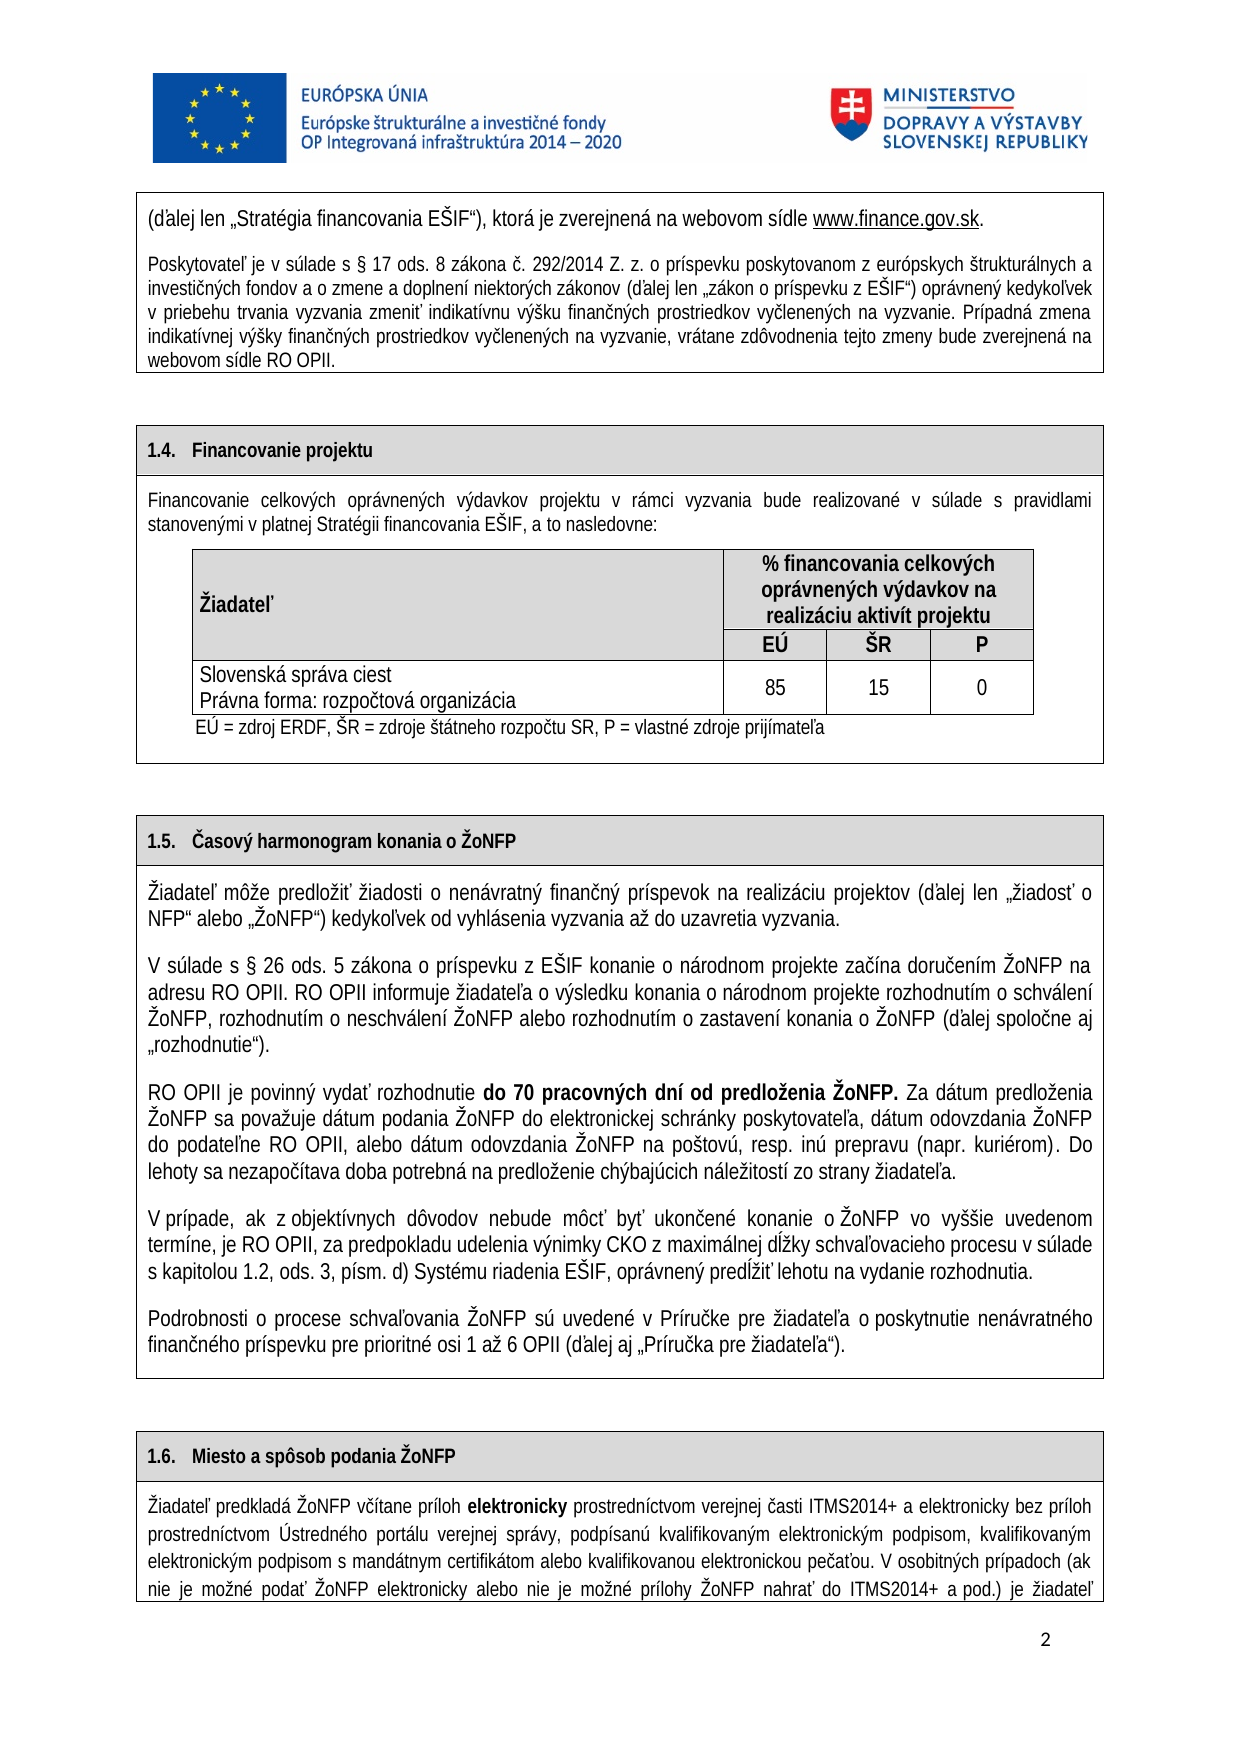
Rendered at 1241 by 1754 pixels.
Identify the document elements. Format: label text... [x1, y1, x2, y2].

table_header Časový harmonogram konania o ŽoNFP [137, 816, 1103, 865]
table_header Financovanie projektu [137, 426, 1103, 474]
picture [152, 73, 1088, 163]
table_cell Financovanie celkových oprávnených výdavkov projektu v rámci vyzvania bude realizované v súlade s pravidlami stanovenými v platnej Stratégii financovania EŠIF, a to nasledovne: EÚ = zdroj ERDF, ŠR = zdroje štátneho rozpočtu SR, P = vlastné zdroje prijímateľa [137, 476, 1103, 763]
table_header Miesto a spôsob podania ŽoNFP [137, 1432, 1103, 1481]
table_cell Žiadateľ môže predložiť žiadosti o nenávratný finančný príspevok na realizáciu projektov (ďalej len „žiadosť o NFP“ alebo „ŽoNFP“) kedykoľvek od vyhlásenia vyzvania až do uzavretia vyzvania. V súlade s § 26 ods. 5 zákona o príspevku z EŠIF konanie o národnom projekte začína doručením ŽoNFP na adresu RO OPII. RO OPII informuje žiadateľa o výsledku konania o národnom projekte rozhodnutím o schválení ŽoNFP, rozhodnutím o neschválení ŽoNFP alebo rozhodnutím o zastavení konania o ŽoNFP (ďalej spoločne aj „rozhodnutie“). RO OPII je povinný vydať rozhodnutie do 70 pracovných dní od predloženia ŽoNFP. Za dátum predloženia ŽoNFP sa považuje dátum podania ŽoNFP do elektronickej schránky poskytovateľa, dátum odovzdania ŽoNFP do podateľne RO OPII, alebo dátum odovzdania ŽoNFP na poštovú, resp. inú prepravu (napr. kuriérom). Do lehoty sa nezapočítava doba potrebná na predloženie chýbajúcich náležitostí zo strany žiadateľa. V prípade, ak z objektívnych dôvodov nebude môcť byť ukončené konanie o ŽoNFP vo vyššie uvedenom termíne, je RO OPII, za predpokladu udelenia výnimky CKO z maximálnej dĺžky schvaľovacieho procesu v súlade s kapitolou 1.2, ods. 3, písm. d) Systému riadenia EŠIF, oprávnený predĺžiť lehotu na vydanie rozhodnutia. Podrobnosti o procese schvaľovania ŽoNFP sú uvedené v Príručke pre žiadateľa o poskytnutie nenávratného finančného príspevku pre prioritné osi 1 až 6 OPII (ďalej aj „Príručka pre žiadateľa“). [137, 866, 1103, 1378]
